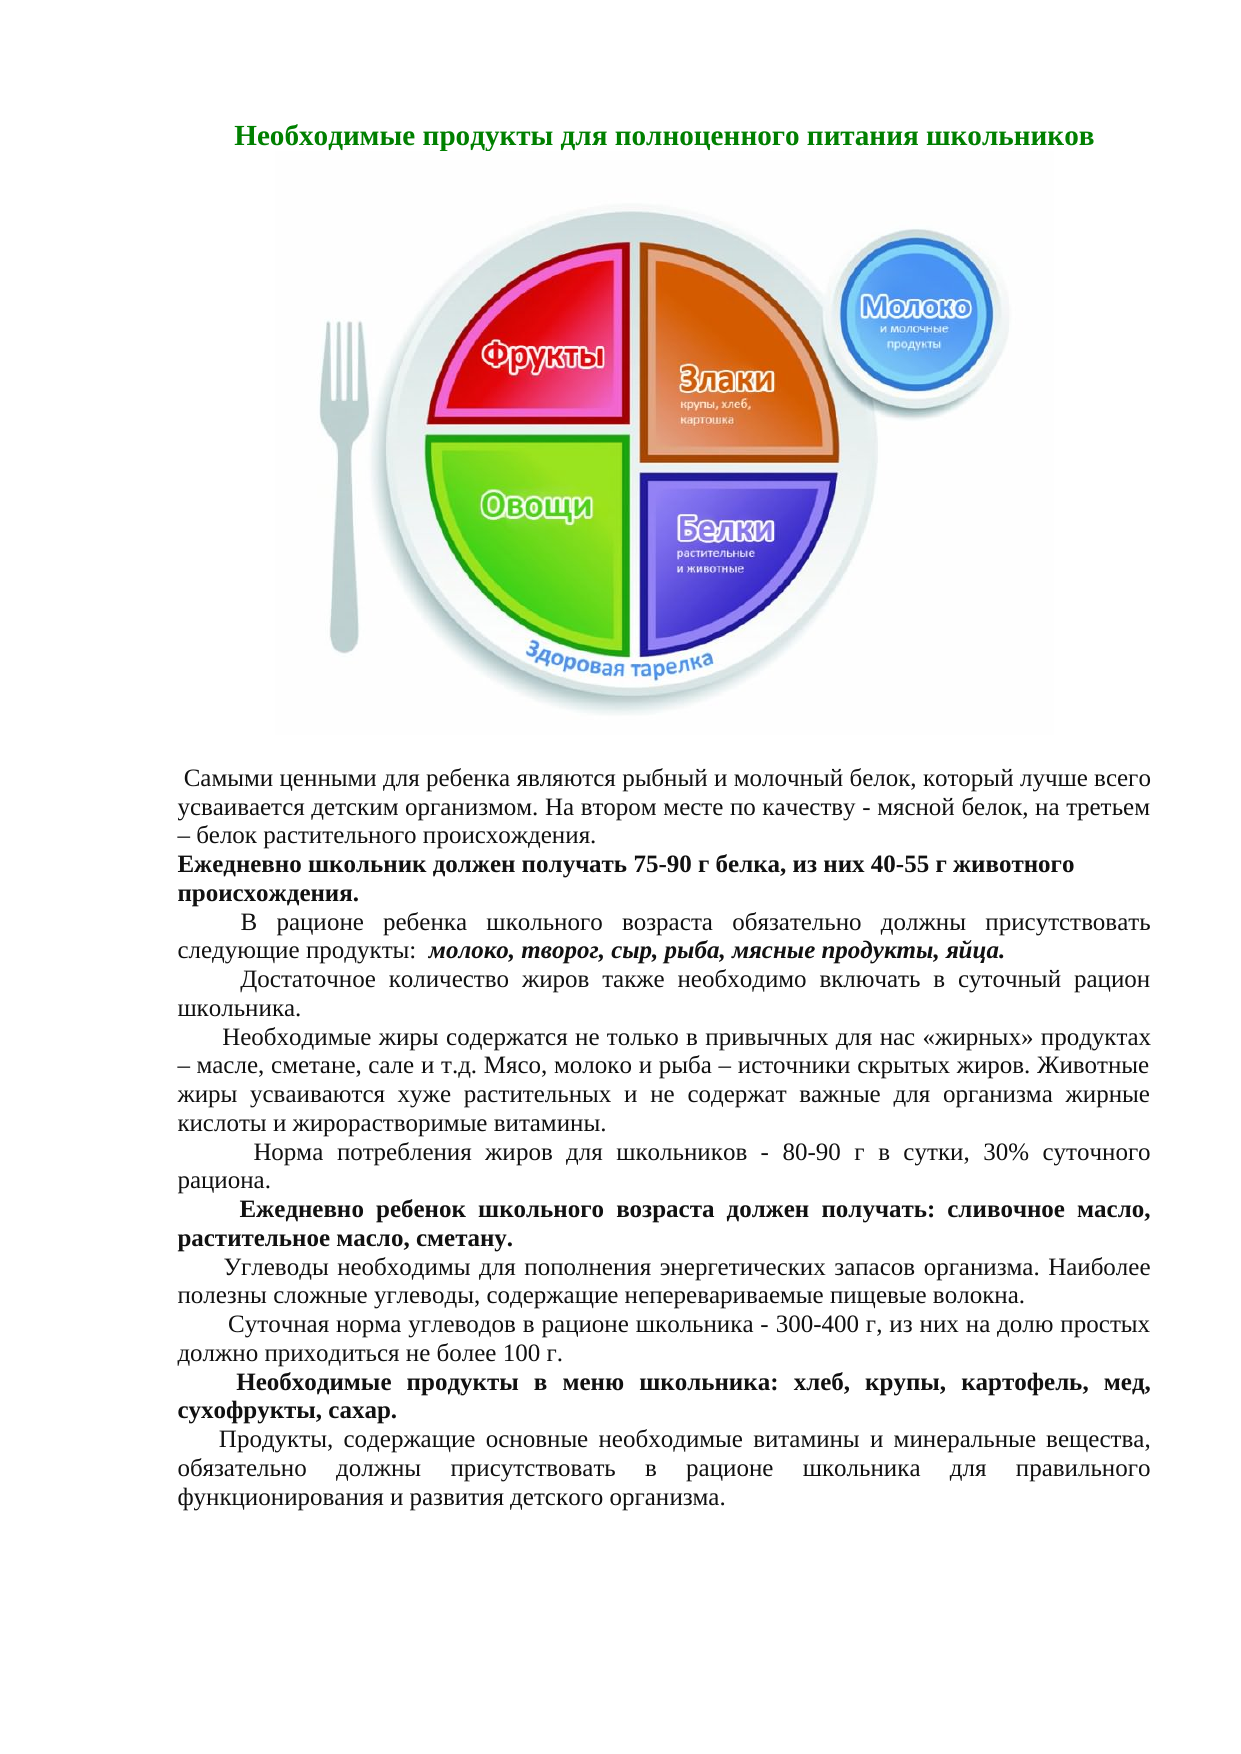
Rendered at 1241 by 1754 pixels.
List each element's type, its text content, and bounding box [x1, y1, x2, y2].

text Продукты, содержащие основные необходимые витамины и минеральные вещества, обязательно должны присутствовать в рационе школьника для правильного функционирования и развития детского организма. [177, 1424, 1152, 1510]
text Ежедневно школьник должен получать 75-90 г белка, из них 40-55 г животного происхождения. [177, 849, 1152, 907]
text Углеводы необходимы для пополнения энергетических запасов организма. Наиболее полезны сложные углеводы, содержащие неперевариваемые пищевые волокна. [177, 1252, 1152, 1309]
text Необходимые продукты для полноценного питания школьников [177, 118, 1152, 152]
text Ежедневно ребенок школьного возраста должен получать: сливочное масло, растительное масло, сметану. [177, 1194, 1152, 1252]
text Самыми ценными для ребенка являются рыбный и молочный белок, который лучше всего усваивается детским организмом. На втором месте по качеству - мясной белок, на третьем – белок растительного происхождения. [177, 763, 1152, 849]
text В рационе ребенка школьного возраста обязательно должны присутствовать следующие продукты: молоко, творог, сыр, рыба, мясные продукты, яйца. [177, 907, 1152, 964]
text Суточная норма углеводов в рационе школьника - 300-400 г, из них на долю простых должно приходиться не более 100 г. [177, 1309, 1152, 1367]
text Необходимые жиры содержатся не только в привычных для нас «жирных» продуктах – масле, сметане, сале и т.д. Мясо, молоко и рыба – источники скрытых жиров. Животные жиры усваиваются хуже растительных и не содержат важные для организма жирные кислоты и жирорастворимые витамины. [177, 1022, 1152, 1137]
text Норма потребления жиров для школьников - 80-90 г в сутки, 30% суточного рациона. [177, 1137, 1152, 1194]
text Необходимые продукты в меню школьника: хлеб, крупы, картофель, мед, сухофрукты, сахар. [177, 1367, 1152, 1424]
picture [275, 151, 1054, 735]
text Достаточное количество жиров также необходимо включать в суточный рацион школьника. [177, 964, 1152, 1022]
